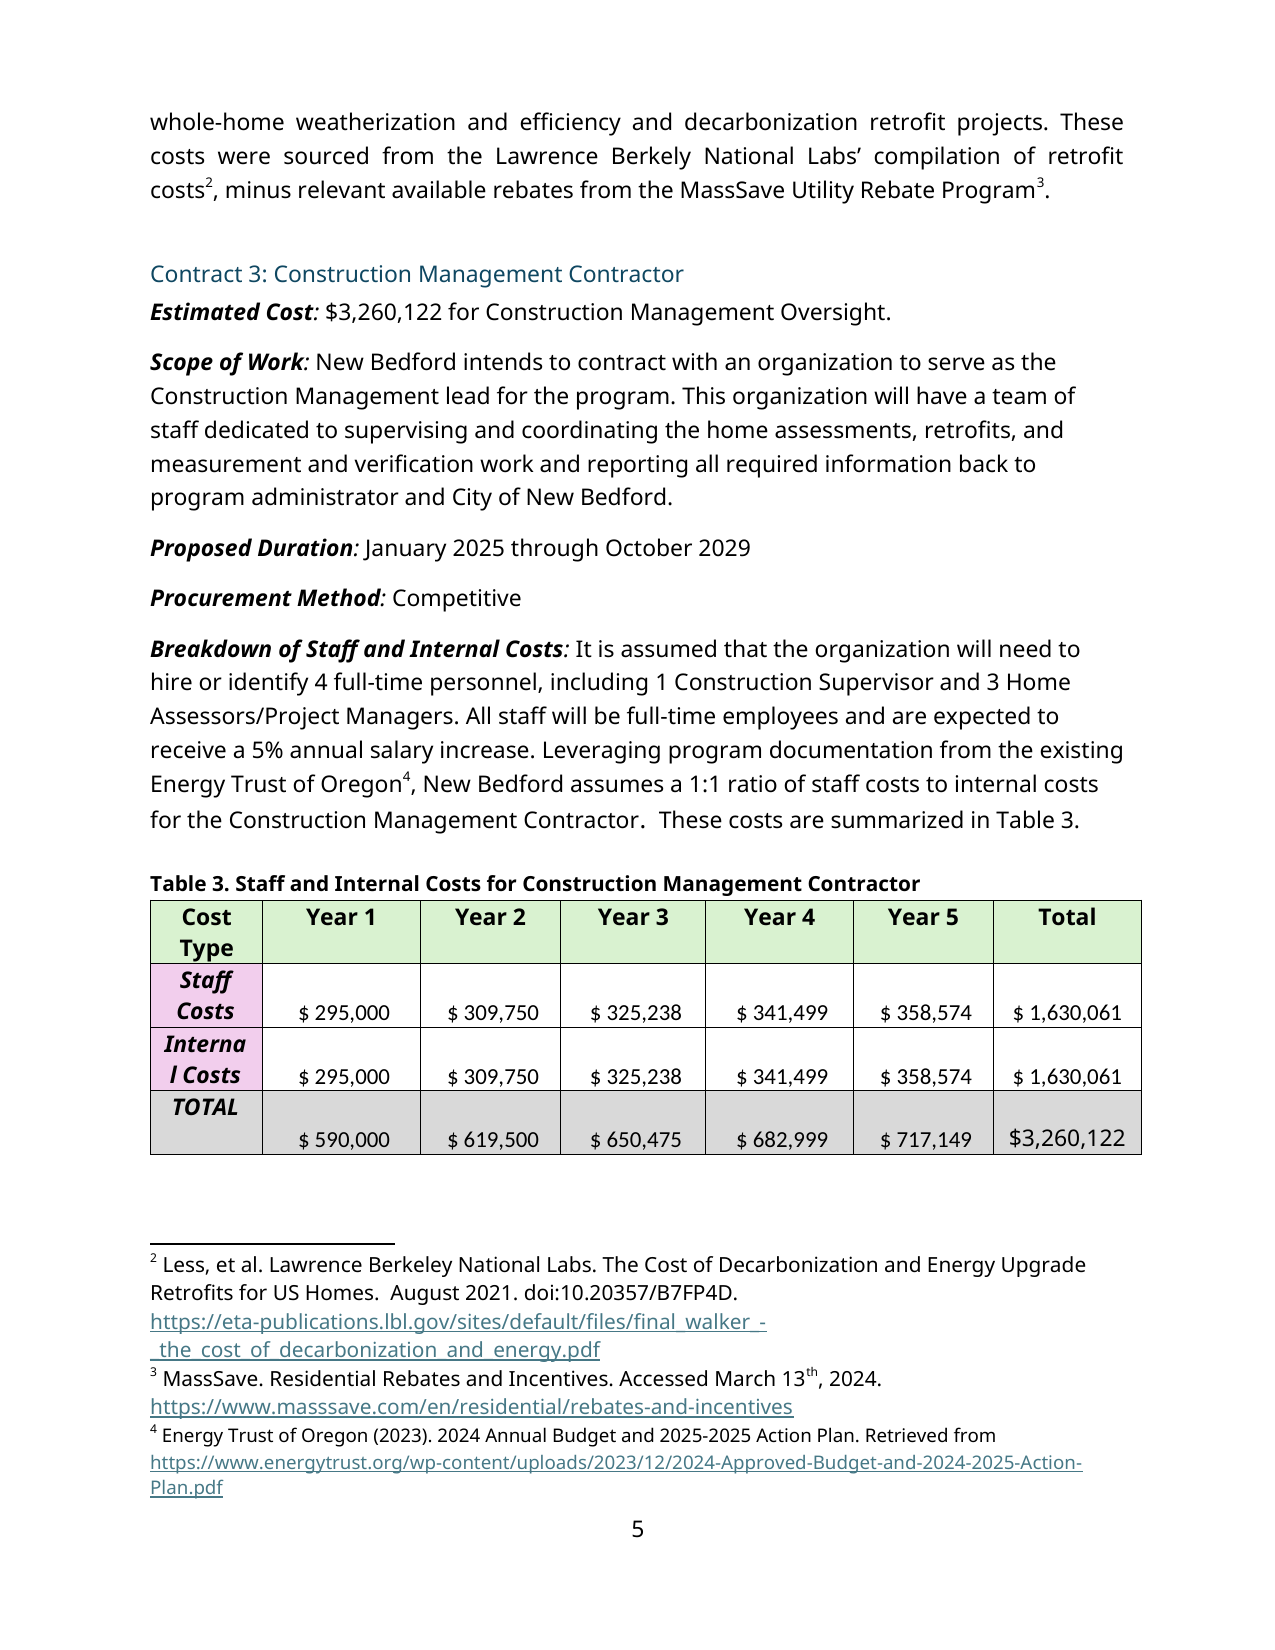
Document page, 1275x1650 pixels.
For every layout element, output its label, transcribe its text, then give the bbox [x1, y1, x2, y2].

table_cell $ 309,750 [421, 1028, 560, 1090]
text Scope of Work: New Bedford intends to contract with an organization to serve as the Construction Management lead for the program. This organization will have a team of staff dedicated to supervising and coordinating the home assessments, retrofits, and measurement and verification work and reporting all required information back to program administrator and City of New Bedford. [150, 346, 1125, 512]
text Table 3. Staff and Internal Costs for Construction Management Contractor [150, 869, 1125, 897]
table_cell $ 358,574 [854, 1028, 993, 1090]
table_cell TOTAL [151, 1091, 262, 1154]
table_cell Staff Costs [151, 964, 262, 1027]
text Estimated Cost: $3,260,122 for Construction Management Oversight. [150, 296, 1125, 327]
table_cell $ 325,238 [561, 964, 705, 1027]
table_cell $ 619,500 [421, 1091, 560, 1154]
table_header Year 1 [263, 901, 420, 963]
table_cell $ 295,000 [263, 964, 420, 1027]
table_cell $ 1,630,061 [994, 1028, 1141, 1090]
table_cell $ 590,000 [263, 1091, 420, 1154]
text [150, 106, 1125, 205]
table_cell $ 325,238 [561, 1028, 705, 1090]
table_cell $ 295,000 [263, 1028, 420, 1090]
table_cell $ 309,750 [421, 964, 560, 1027]
table_cell $ 341,499 [706, 964, 853, 1027]
table_header Year 5 [854, 901, 993, 963]
table_cell Internal Costs [151, 1028, 262, 1090]
table_cell $ 358,574 [854, 964, 993, 1027]
table_cell $ 682,999 [706, 1091, 853, 1154]
text Breakdown of Staff and Internal Costs: It is assumed that the organization will need to hire or identify 4 full-time personnel, including 1 Construction Supervisor and 3 Home Assessors/Project Managers. All staff will be full-time employees and are expected to receive a 5% annual salary increase. Leveraging program documentation from the existing Energy Trust of Oregon, New Bedford assumes a 1:1 ratio of staff costs to internal costs for the Construction Management Contractor. These costs are summarized in Table 3. [150, 632, 1125, 836]
table_header Year 2 [421, 901, 560, 963]
table_cell $ 717,149 [854, 1091, 993, 1154]
table_cell $3,260,122 [994, 1091, 1141, 1154]
table_cell $ 1,630,061 [994, 964, 1141, 1027]
table_cell $ 650,475 [561, 1091, 705, 1154]
table_cell $ 341,499 [706, 1028, 853, 1090]
table_header Year 3 [561, 901, 705, 963]
table_header Year 4 [706, 901, 853, 963]
table_header Total [994, 901, 1141, 963]
text Procurement Method: Competitive [150, 582, 1125, 613]
subtitle Contract 3: Construction Management Contractor [150, 258, 1125, 289]
text Proposed Duration: January 2025 through October 2029 [150, 532, 1125, 563]
table_header Cost Type [151, 901, 262, 963]
